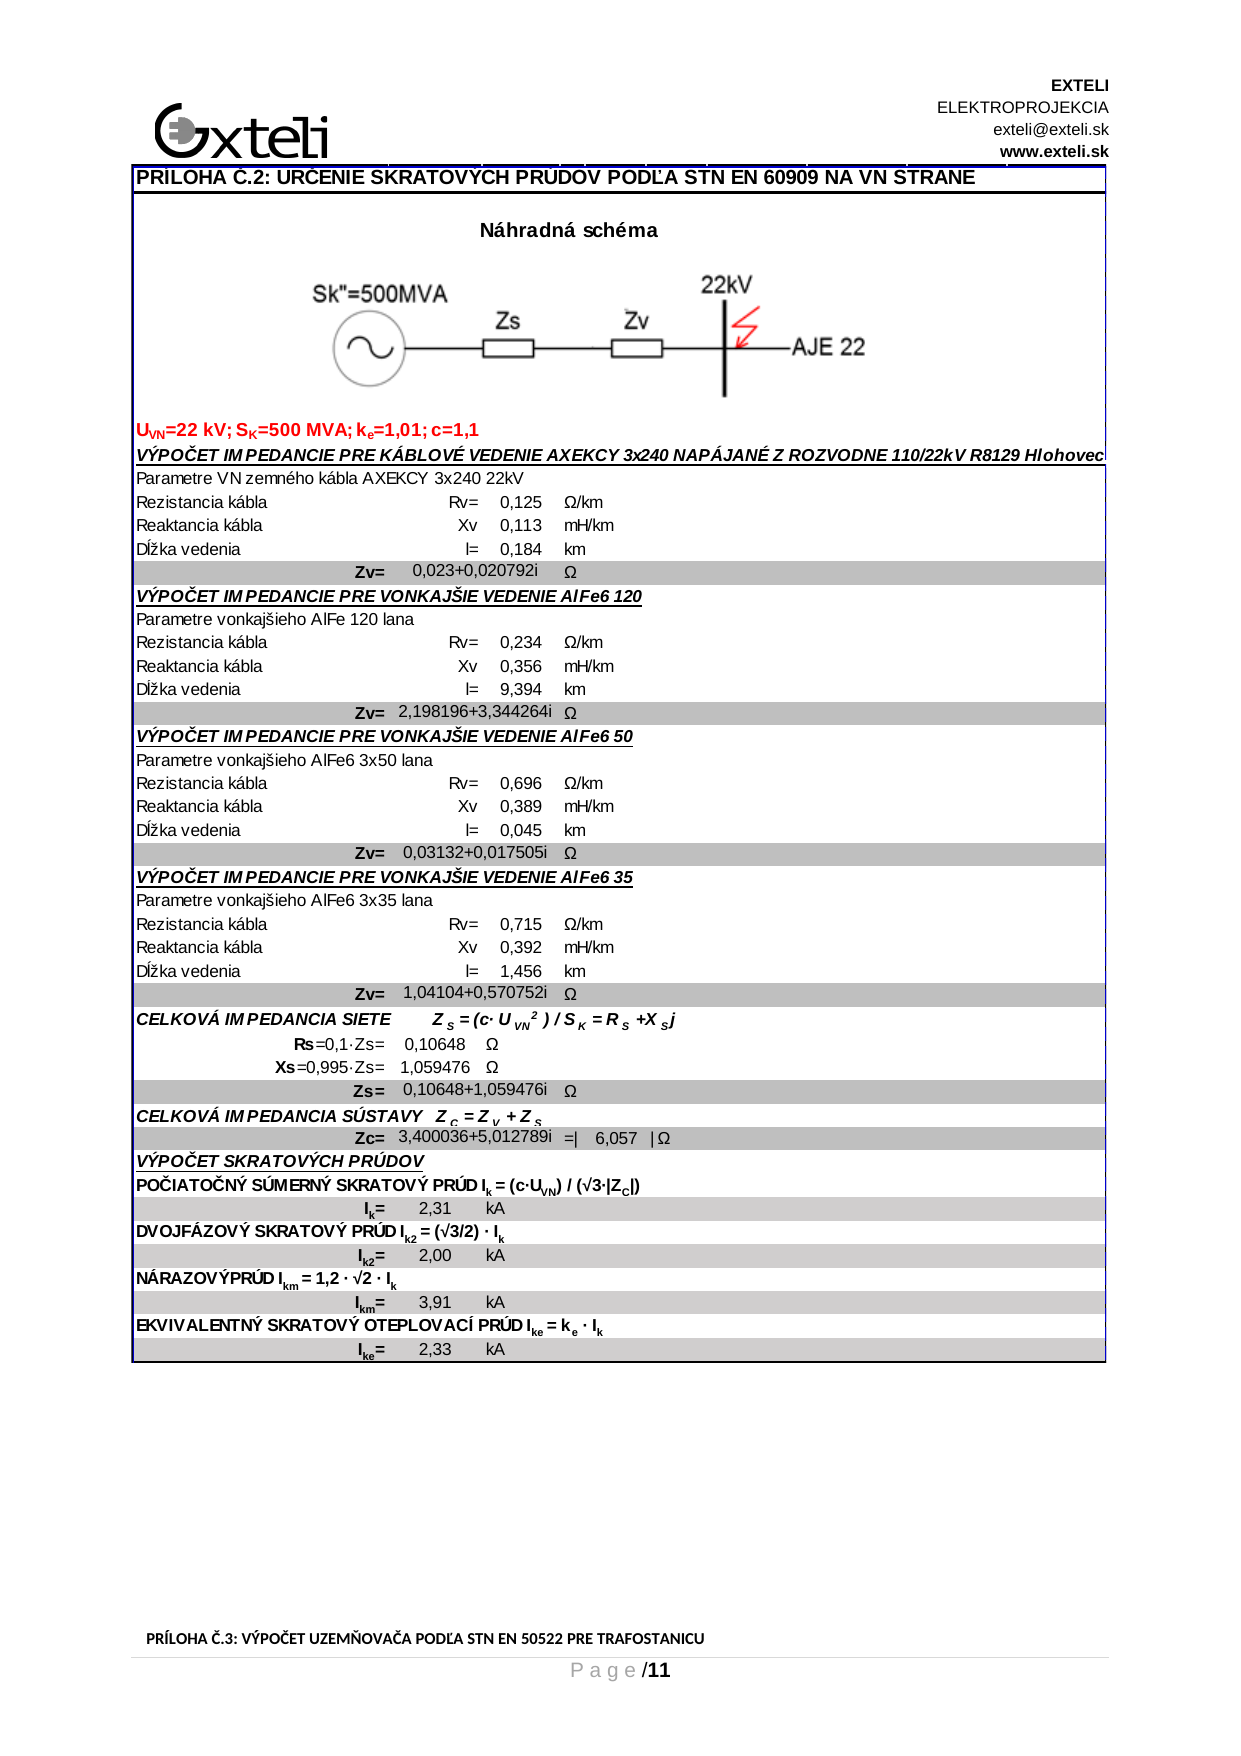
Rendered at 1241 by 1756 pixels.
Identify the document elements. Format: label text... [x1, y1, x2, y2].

text PRÍLOHA Č.3: VÝPOČET UZEMŇOVAČA PODĽA STN EN 50522 PRE TRAFOSTANICU [146, 1628, 1109, 1648]
